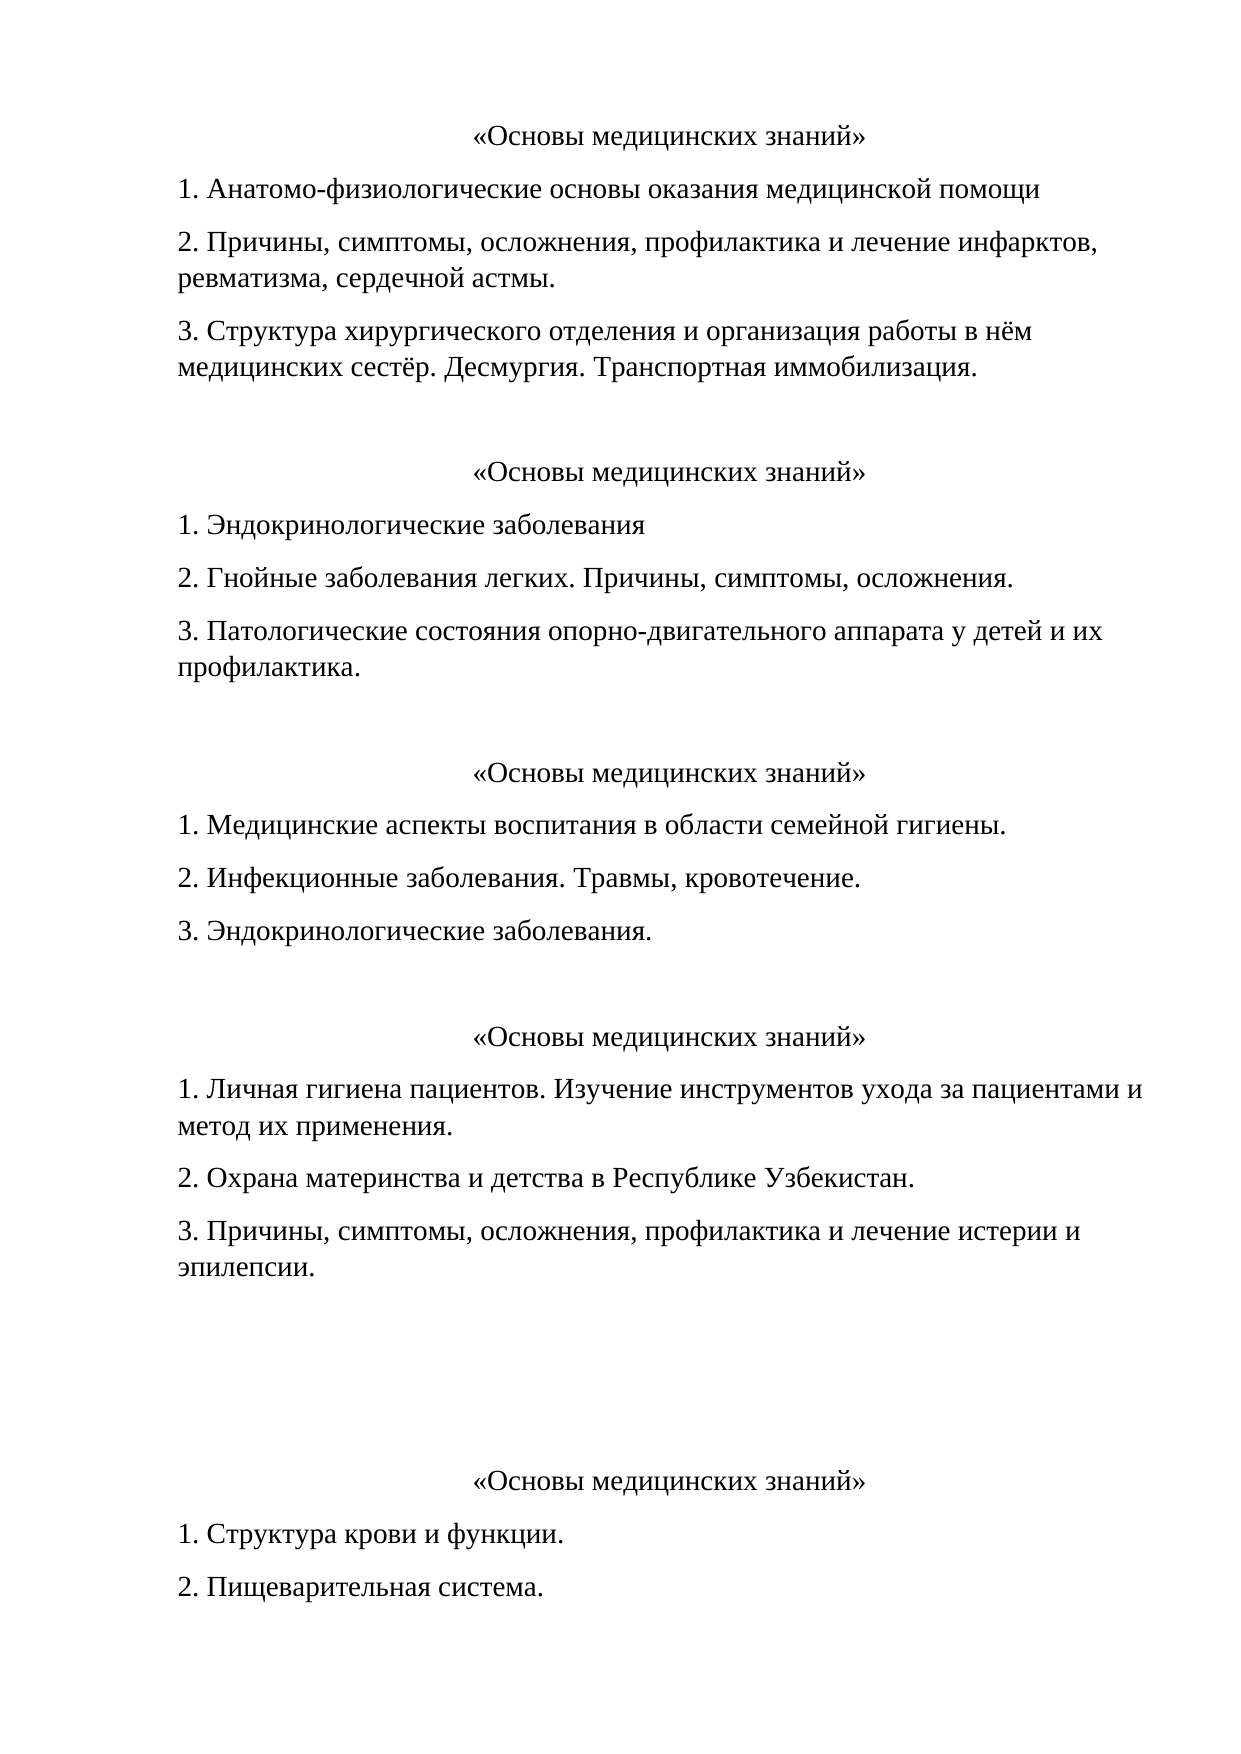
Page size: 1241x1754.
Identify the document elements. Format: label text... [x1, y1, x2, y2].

text «Основы медицинских знаний» [472, 118, 1152, 152]
text 2. Причины, симптомы, осложнения, профилактика и лечение инфарктов, ревматизма, сердечной астмы. [177, 224, 1152, 293]
text 3. Патологические состояния опорно-двигательного аппарата у детей и их профилактика. [177, 613, 1152, 683]
text 2. Инфекционные заболевания. Травмы, кровотечение. [177, 860, 1152, 894]
text 1. Анатомо-физиологические основы оказания медицинской помощи [177, 171, 1152, 204]
text 3. Эндокринологические заболевания. [177, 913, 1152, 947]
text «Основы медицинских знаний» [472, 1463, 1152, 1497]
text 2. Гнойные заболевания легких. Причины, симптомы, осложнения. [177, 560, 1152, 594]
text 2. Пищеварительная система. [177, 1569, 1152, 1602]
text «Основы медицинских знаний» [472, 454, 1152, 488]
text 1. Медицинские аспекты воспитания в области семейной гигиены. [177, 807, 1152, 841]
text 1. Личная гигиена пациентов. Изучение инструментов ухода за пациентами и метод их применения. [177, 1072, 1152, 1141]
text 3. Причины, симптомы, осложнения, профилактика и лечение истерии и эпилепсии. [177, 1213, 1152, 1283]
text «Основы медицинских знаний» [472, 755, 1152, 788]
text 3. Структура хирургического отделения и организация работы в нём медицинских сестёр. Десмургия. Транспортная иммобилизация. [177, 313, 1152, 382]
text 2. Охрана материнства и детства в Республике Узбекистан. [177, 1161, 1152, 1194]
text 1. Эндокринологические заболевания [177, 507, 1152, 541]
text «Основы медицинских знаний» [472, 1019, 1152, 1052]
text 1. Структура крови и функции. [177, 1516, 1152, 1549]
